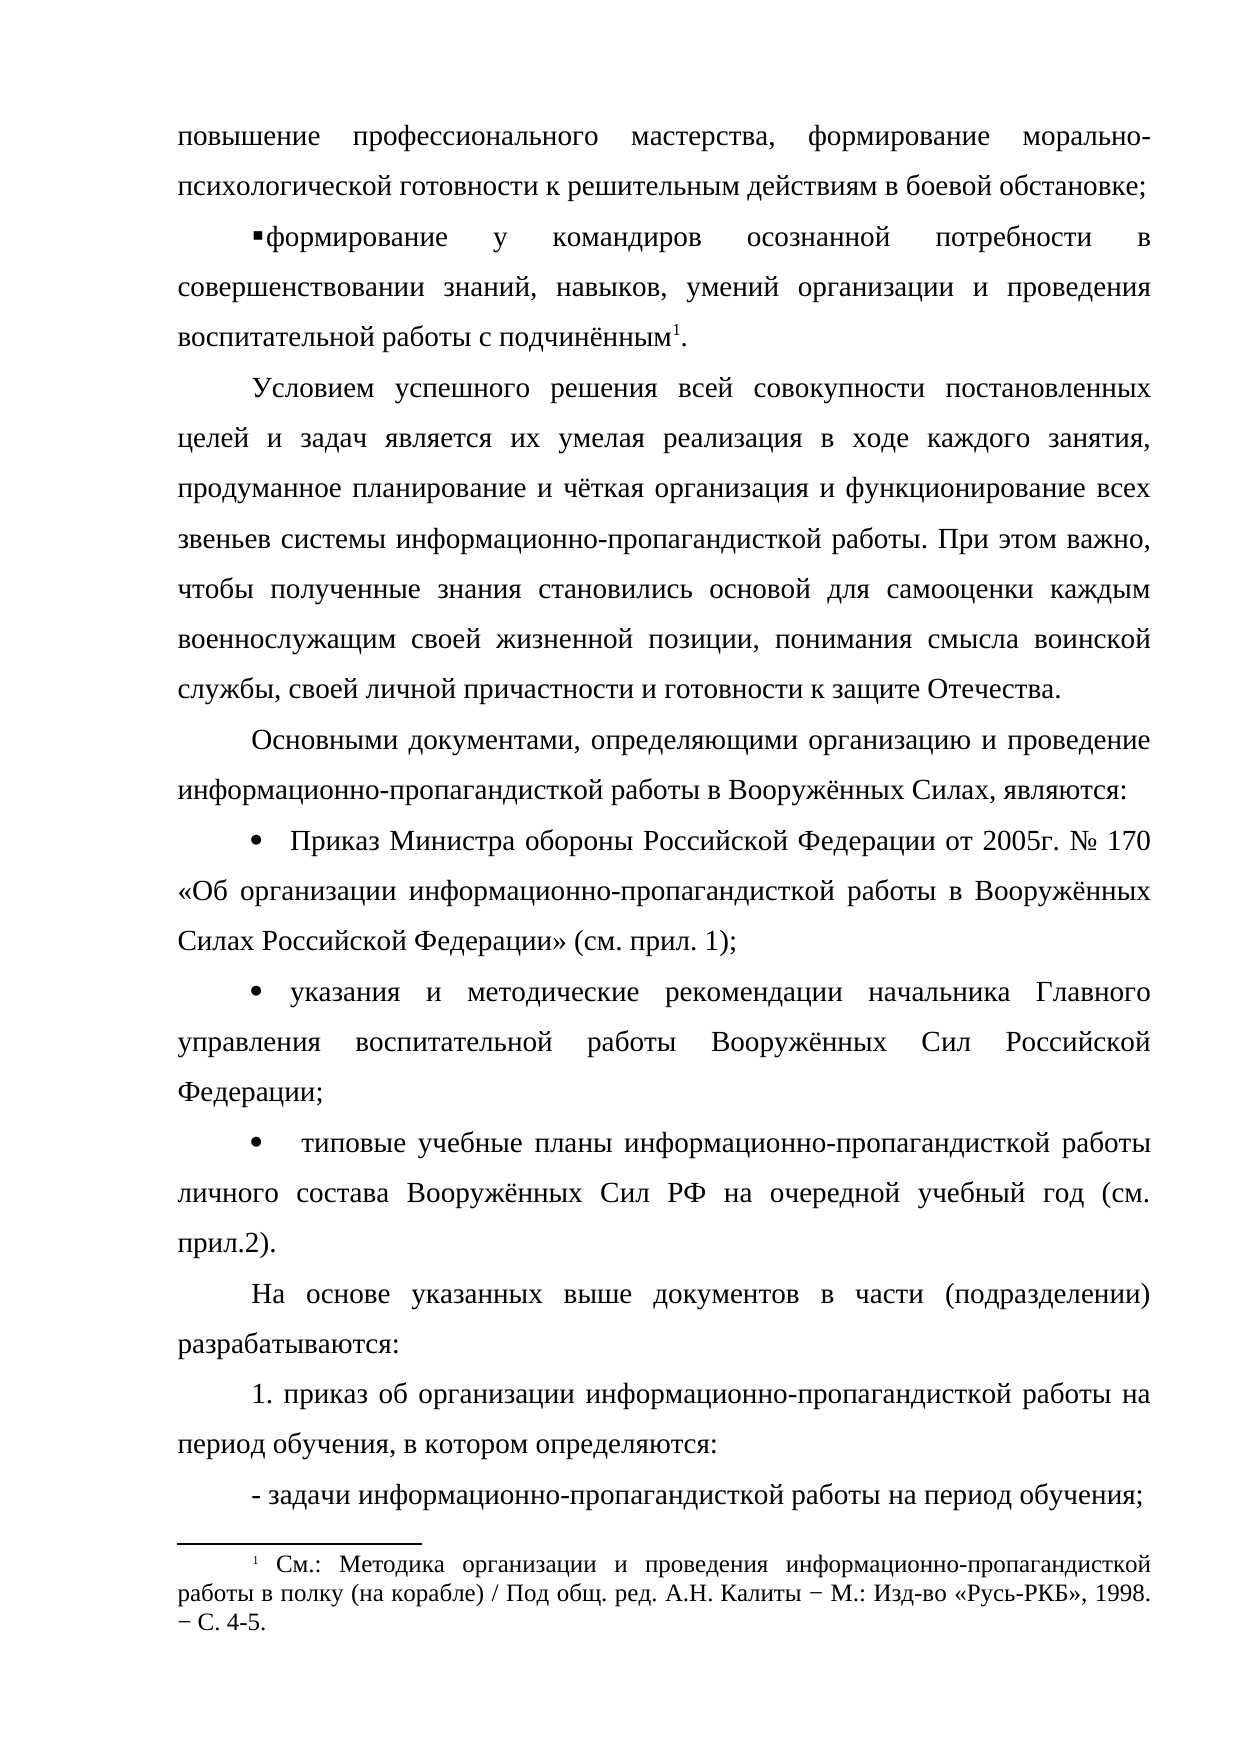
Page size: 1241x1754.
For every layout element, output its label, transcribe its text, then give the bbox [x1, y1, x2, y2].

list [177, 118, 1152, 202]
list типовые учебные планы информационно-пропагандисткой работы личного состава Вооружённых Сил РФ на очередной учебный год (см. прил.2). [177, 1125, 1152, 1259]
list указания и методические рекомендации начальника Главного управления воспитательной работы Вооружённых Сил Российской Федерации; [177, 974, 1152, 1108]
text Основными документами, определяющими организацию и проведение информационно-пропагандисткой работы в Вооружённых Силах, являются: [177, 722, 1152, 806]
text 1. приказ об организации информационно-пропагандисткой работы на период обучения, в котором определяются: [177, 1376, 1152, 1460]
text - задачи информационно-пропагандисткой работы на период обучения; [177, 1477, 1152, 1511]
list формирование у командиров осознанной потребности в совершенствовании знаний, навыков, умений организации и проведения воспитательной работы с подчинённым. [177, 219, 1152, 353]
text Условием успешного решения всей совокупности постановленных целей и задач является их умелая реализация в ходе каждого занятия, продуманное планирование и чёткая организация и функционирование всех звеньев системы информационно-пропагандисткой работы. При этом важно, чтобы полученные знания становились основой для самооценки каждым военнослужащим своей жизненной позиции, понимания смысла воинской службы, своей личной причастности и готовности к защите Отечества. [177, 370, 1152, 705]
text На основе указанных выше документов в части (подразделении) разрабатываются: [177, 1276, 1152, 1359]
list Приказ Министра обороны Российской Федерации от 2005г. № 170 «Об организации информационно-пропагандисткой работы в Вооружённых Силах Российской Федерации» (см. прил. 1); [177, 823, 1152, 957]
